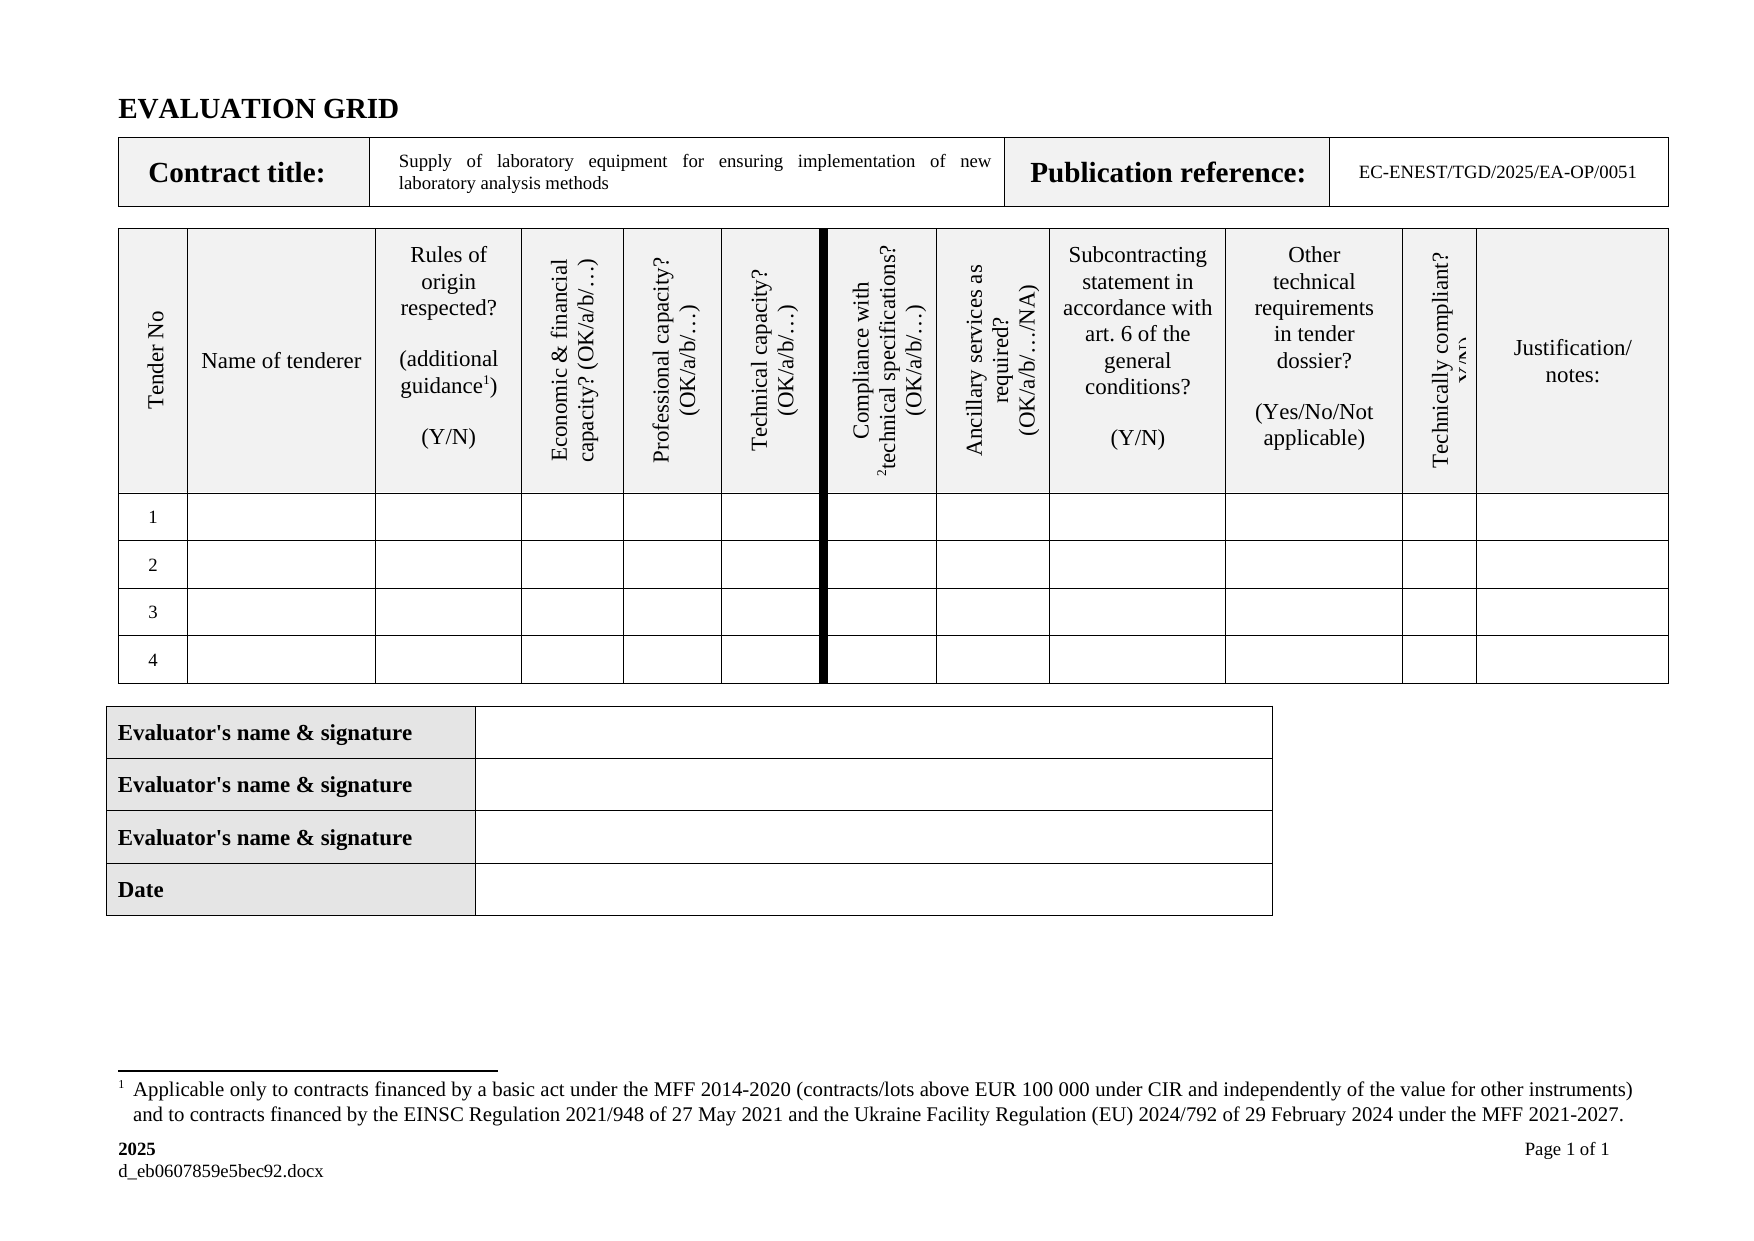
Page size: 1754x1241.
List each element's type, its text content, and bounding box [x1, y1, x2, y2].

table_header Subcontracting statement in accordance with art. 6 of the general conditions? (Y/N) [1050, 229, 1225, 492]
table_cell [376, 636, 521, 683]
table_cell [1226, 589, 1402, 635]
table_cell [937, 494, 1049, 540]
table_cell [522, 636, 623, 683]
table_cell [1226, 494, 1402, 540]
table_cell [522, 541, 623, 588]
table_cell 4 [119, 636, 187, 683]
table_cell [1403, 541, 1476, 588]
table_header Technically compliant? Y/N) [1403, 229, 1476, 492]
table_cell [188, 636, 375, 683]
table_cell 1 [119, 494, 187, 540]
table_cell [522, 494, 623, 540]
table_cell [828, 494, 936, 540]
table_header Name of tenderer [188, 229, 375, 492]
table_cell [722, 589, 819, 635]
table_header Tender No [119, 229, 187, 492]
table_header Compliance with technical specifications? (OK/a/b/…) [828, 229, 936, 492]
table_cell [1226, 541, 1402, 588]
table_cell [1050, 589, 1225, 635]
table_cell [722, 541, 819, 588]
table_cell [522, 589, 623, 635]
table_cell [1477, 541, 1668, 588]
table_cell [624, 589, 721, 635]
table_header Ancillary services as required? (OK/a/b/…/NA) [937, 229, 1049, 492]
table_header [476, 707, 1272, 758]
table_header Professional capacity? (OK/a/b/…) [624, 229, 721, 492]
table_cell Date [107, 864, 475, 915]
table_cell [1477, 494, 1668, 540]
table_cell [188, 589, 375, 635]
table_cell [1477, 589, 1668, 635]
table_cell [1050, 636, 1225, 683]
table_cell [188, 494, 375, 540]
table_header Justification/ notes: [1477, 229, 1668, 492]
table_cell [1050, 541, 1225, 588]
table_cell Evaluator's name & signature [107, 811, 475, 863]
table_cell [722, 636, 819, 683]
table_header Rules of origin respected? (additional guidance) (Y/N) [376, 229, 521, 492]
table_cell [1050, 494, 1225, 540]
subtitle EVALUATION GRID [118, 91, 1636, 124]
table_cell [376, 541, 521, 588]
table_cell [624, 541, 721, 588]
table_header Other technical requirements in tender dossier? (Yes/No/Not applicable) [1226, 229, 1402, 492]
table_cell [722, 494, 819, 540]
table_cell [1403, 636, 1476, 683]
table_cell [624, 494, 721, 540]
table_cell [1403, 494, 1476, 540]
table_cell [376, 494, 521, 540]
table_cell [476, 864, 1272, 915]
table_cell Evaluator's name & signature [107, 759, 475, 810]
table_cell [937, 636, 1049, 683]
table_cell [937, 541, 1049, 588]
table_cell [476, 759, 1272, 810]
table_cell [376, 589, 521, 635]
table_cell [624, 636, 721, 683]
table_cell 3 [119, 589, 187, 635]
table_header Contract title: [119, 138, 369, 206]
table_header Supply of laboratory equipment for ensuring implementation of new laboratory analysis methods [370, 138, 1004, 206]
table_cell [828, 541, 936, 588]
table_header Evaluator's name & signature [107, 707, 475, 758]
table_header Economic & financial capacity? (OK/a/b/…) [522, 229, 623, 492]
table_cell [828, 636, 936, 683]
table_header Publication reference: [1005, 138, 1329, 206]
table_cell [828, 589, 936, 635]
table_cell [937, 589, 1049, 635]
table_header Technical capacity? (OK/a/b/…) [722, 229, 819, 492]
table_cell [1477, 636, 1668, 683]
table_cell 2 [119, 541, 187, 588]
table_cell [1403, 589, 1476, 635]
table_header EC-ENEST/TGD/2025/EA-OP/0051 [1330, 138, 1668, 206]
table_cell [188, 541, 375, 588]
table_cell [1226, 636, 1402, 683]
table_cell [476, 811, 1272, 863]
